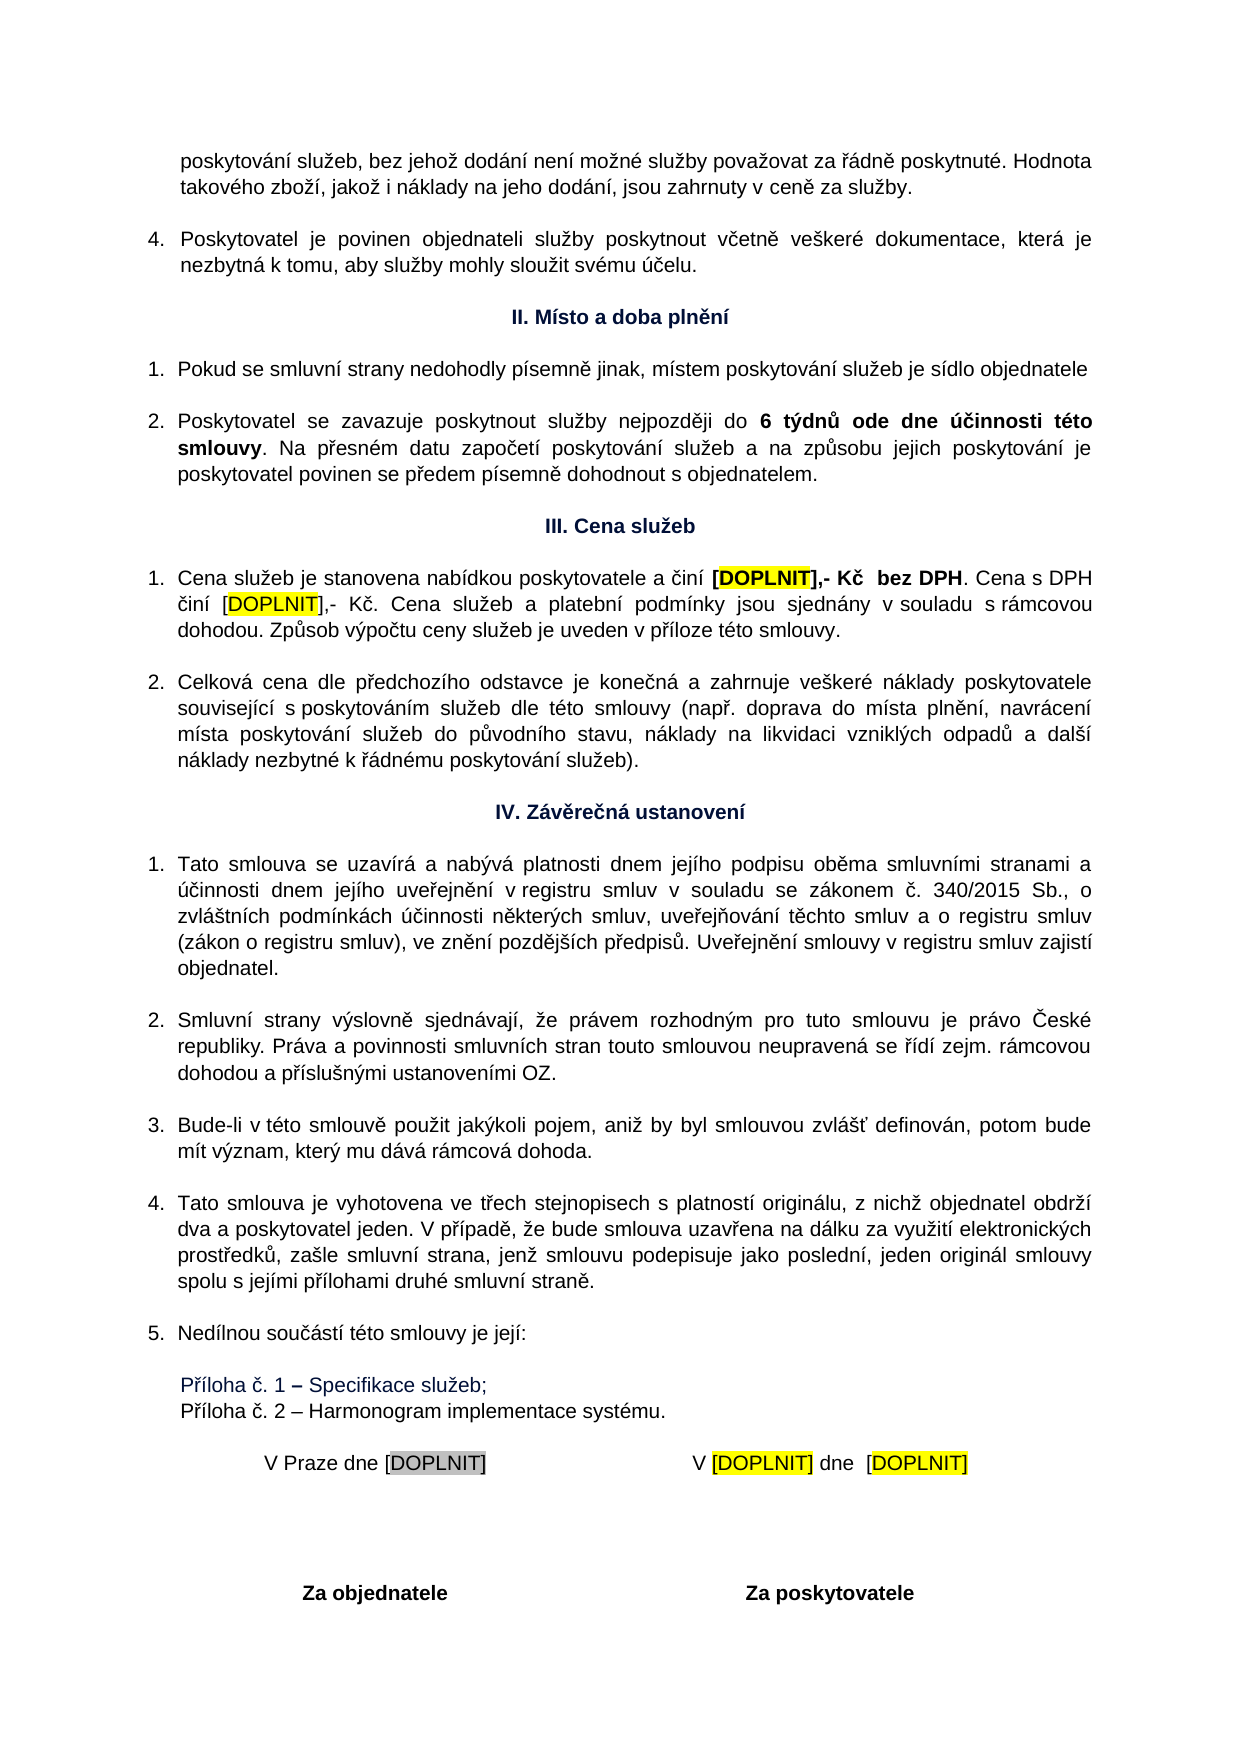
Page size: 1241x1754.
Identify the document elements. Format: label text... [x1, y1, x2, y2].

list Příloha č. 2 – Harmonogram implementace systému. [180, 1398, 1093, 1424]
list Poskytovatel se zavazuje poskytnout služby nejpozději do 6 týdnů ode dne účinnosti této smlouvy. Na přesném datu započetí poskytování služeb a na způsobu jejich poskytování je poskytovatel povinen se předem písemně dohodnout s objednatelem. [148, 408, 1093, 486]
list Celková cena dle předchozího odstavce je konečná a zahrnuje veškeré náklady poskytovatele související s poskytováním služeb dle této smlouvy (např. doprava do místa plnění, navrácení místa poskytování služeb do původního stavu, náklady na likvidaci vzniklých odpadů a další náklady nezbytné k řádnému poskytování služeb). [148, 668, 1093, 773]
list Tato smlouva se uzavírá a nabývá platnosti dnem jejího podpisu oběma smluvními stranami a účinnosti dnem jejího uveřejnění v registru smluv v souladu se zákonem č. 340/2015 Sb., o zvláštních podmínkách účinnosti některých smluv, uveřejňování těchto smluv a o registru smluv (zákon o registru smluv), ve znění pozdějších předpisů. Uveřejnění smlouvy v registru smluv zajistí objednatel. [148, 851, 1093, 981]
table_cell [148, 1476, 602, 1606]
subtitle Cena služeb [148, 512, 1093, 538]
list Cena služeb je stanovena nabídkou poskytovatele a činí [DOPLNIT],- Kč bez DPH. Cena s DPH činí [DOPLNIT],- Kč. Cena služeb a platební podmínky jsou sjednány v souladu s rámcovou dohodou. Způsob výpočtu ceny služeb je uveden v příloze této smlouvy. [148, 564, 1093, 642]
list Pokud se smluvní strany nedohodly písemně jinak, místem poskytování služeb je sídlo objednatele [148, 356, 1093, 382]
table_cell Za poskytovatele [DOPLNIT JMÉNO A PŘÍJMENÍ] [DOPLNIT PRACOVNÍ POZICI] [603, 1476, 1057, 1606]
subtitle Místo a doba plnění [148, 304, 1093, 330]
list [148, 148, 1093, 200]
subtitle Závěrečná ustanovení [148, 799, 1093, 825]
list Bude-li v této smlouvě použit jakýkoli pojem, aniž by byl smlouvou zvlášť definován, potom bude mít význam, který mu dává rámcová dohoda. [148, 1111, 1093, 1163]
subtitle Příloha č. 1 – Specifikace služeb; [180, 1372, 1093, 1398]
list Smluvní strany výslovně sjednávají, že právem rozhodným pro tuto smlouvu je právo České republiky. Práva a povinnosti smluvních stran touto smlouvou neupravená se řídí zejm. rámcovou dohodou a příslušnými ustanoveními OZ. [148, 1007, 1093, 1085]
list Nedílnou součástí této smlouvy je její: [148, 1319, 1093, 1346]
list Tato smlouva je vyhotovena ve třech stejnopisech s platností originálu, z nichž objednatel obdrží dva a poskytovatel jeden. V případě, že bude smlouva uzavřena na dálku za využití elektronických prostředků, zašle smluvní strana, jenž smlouvu podepisuje jako poslední, jeden originál smlouvy spolu s jejími přílohami druhé smluvní straně. [148, 1189, 1093, 1293]
table_header V Praze dne [DOPLNIT] [148, 1450, 602, 1476]
table_header V [DOPLNIT] dne [DOPLNIT] [603, 1450, 1057, 1476]
list Poskytovatel je povinen objednateli služby poskytnout včetně veškeré dokumentace, která je nezbytná k tomu, aby služby mohly sloužit svému účelu. [148, 226, 1093, 278]
